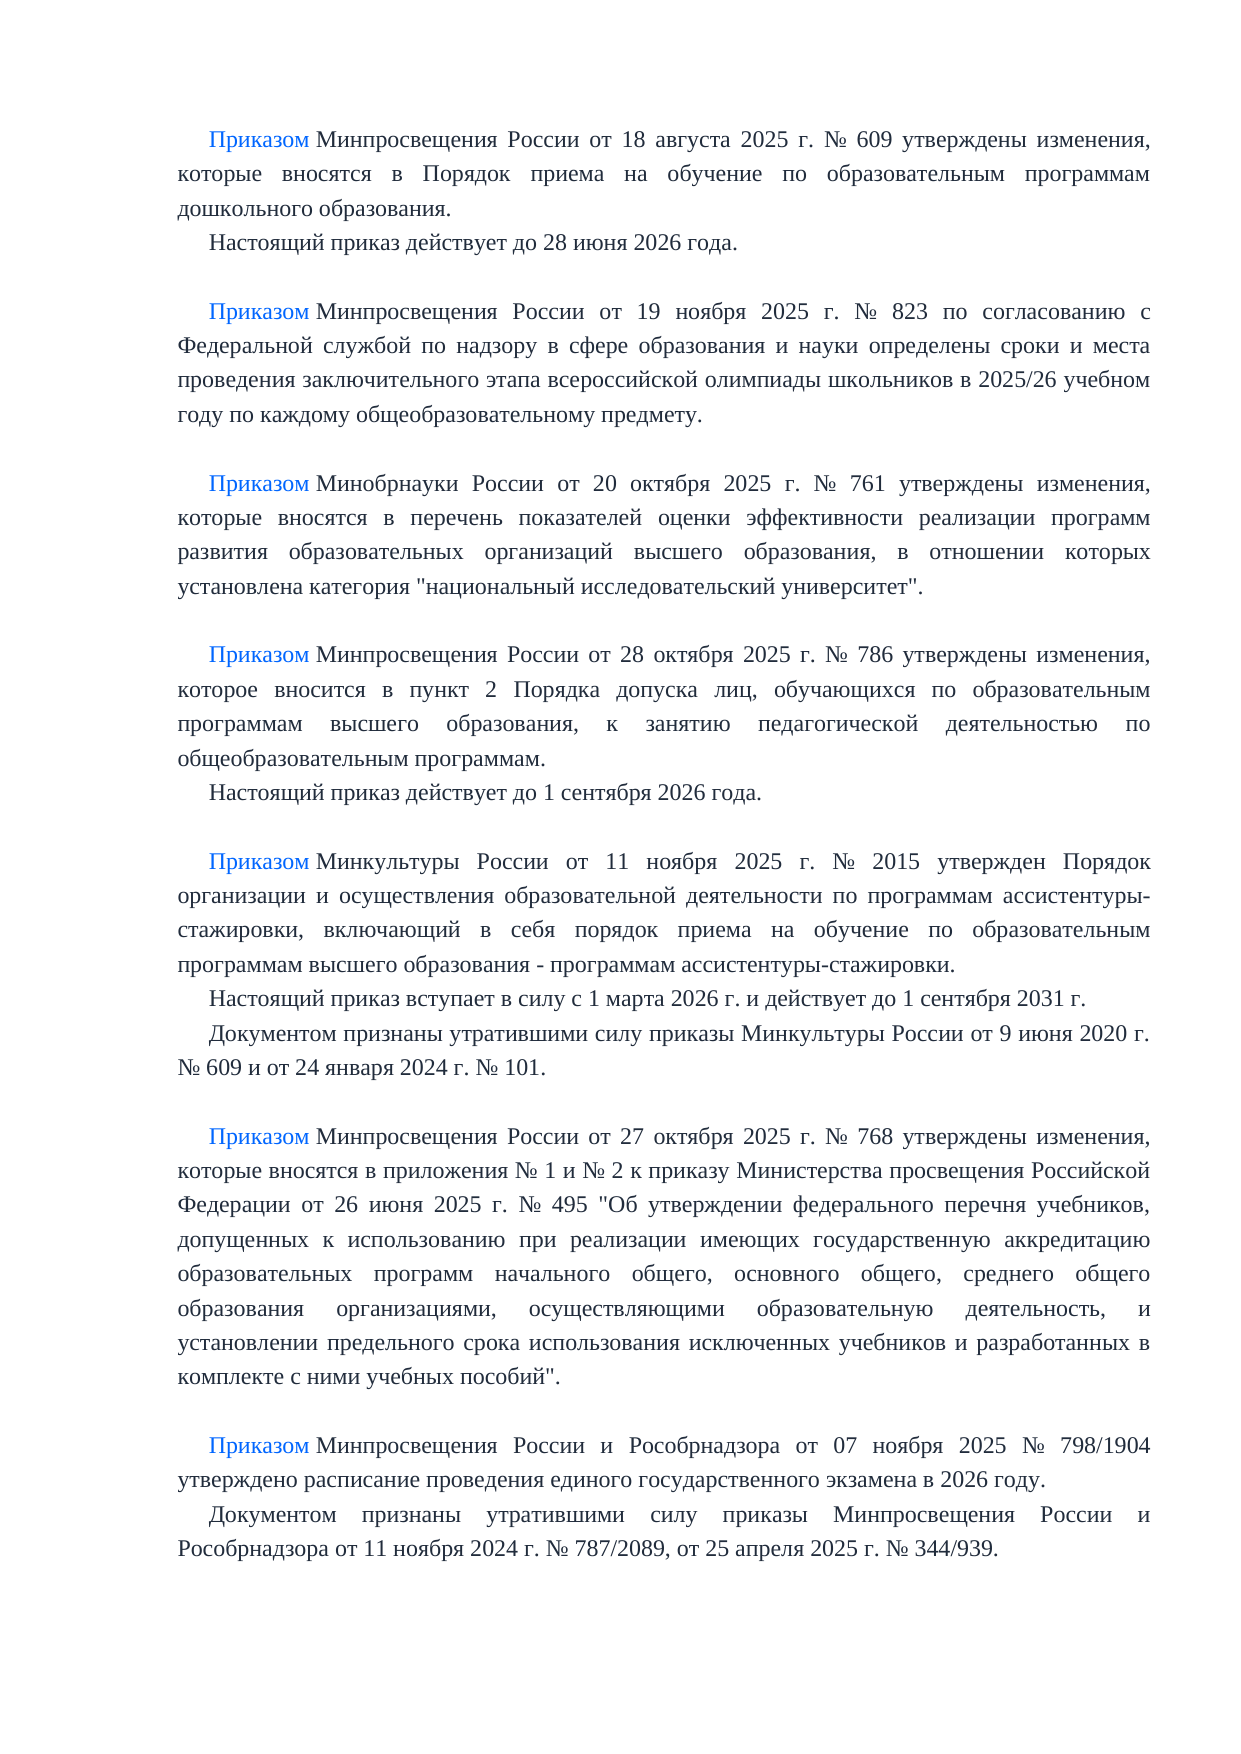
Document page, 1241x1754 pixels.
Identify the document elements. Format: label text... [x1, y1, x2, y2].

text Приказом Минкультуры России от 11 ноября 2025 г. № 2015 утвержден Порядок организации и осуществления образовательной деятельности по программам ассистентуры-стажировки, включающий в себя порядок приема на обучение по образовательным программам высшего образования - программам ассистентуры-стажировки. [177, 840, 1152, 977]
text Приказом Минобрнауки России от 20 октября 2025 г. № 761 утверждены изменения, которые вносятся в перечень показателей оценки эффективности реализации программ развития образовательных организаций высшего образования, в отношении которых установлена категория "национальный исследовательский университет". [177, 462, 1152, 599]
text Приказом Минпросвещения России и Рособрнадзора от 07 ноября 2025 № 798/1904 утверждено расписание проведения единого государственного экзамена в 2026 году. [177, 1424, 1152, 1493]
text Документом признаны утратившими силу приказы Минпросвещения России и Рособрнадзора от 11 ноября 2024 г. № 787/2089, от 25 апреля 2025 г. № 344/939. [177, 1493, 1152, 1562]
text Документом признаны утратившими силу приказы Минкультуры России от 9 июня 2020 г. № 609 и от 24 января 2024 г. № 101. [177, 1012, 1152, 1081]
text Приказом Минпросвещения России от 18 августа 2025 г. № 609 утверждены изменения, которые вносятся в Порядок приема на обучение по образовательным программам дошкольного образования. [177, 118, 1152, 221]
text Приказом Минпросвещения России от 19 ноября 2025 г. № 823 по согласованию с Федеральной службой по надзору в сфере образования и науки определены сроки и места проведения заключительного этапа всероссийской олимпиады школьников в 2025/26 учебном году по каждому общеобразовательному предмету. [177, 290, 1152, 427]
text Приказом Минпросвещения России от 28 октября 2025 г. № 786 утверждены изменения, которое вносится в пункт 2 Порядка допуска лиц, обучающихся по образовательным программам высшего образования, к занятию педагогической деятельностью по общеобразовательным программам. [177, 634, 1152, 771]
text Приказом Минпросвещения России от 27 октября 2025 г. № 768 утверждены изменения, которые вносятся в приложения № 1 и № 2 к приказу Министерства просвещения Российской Федерации от 26 июня 2025 г. № 495 "Об утверждении федерального перечня учебников, допущенных к использованию при реализации имеющих государственную аккредитацию образовательных программ начального общего, основного общего, среднего общего образования организациями, осуществляющими образовательную деятельность, и установлении предельного срока использования исключенных учебников и разработанных в комплекте с ними учебных пособий". [177, 1115, 1152, 1390]
text Настоящий приказ действует до 1 сентября 2026 года. [177, 771, 1152, 806]
text Настоящий приказ действует до 28 июня 2026 года. [177, 221, 1152, 256]
text Настоящий приказ вступает в силу с 1 марта 2026 г. и действует до 1 сентября 2031 г. [177, 977, 1152, 1012]
